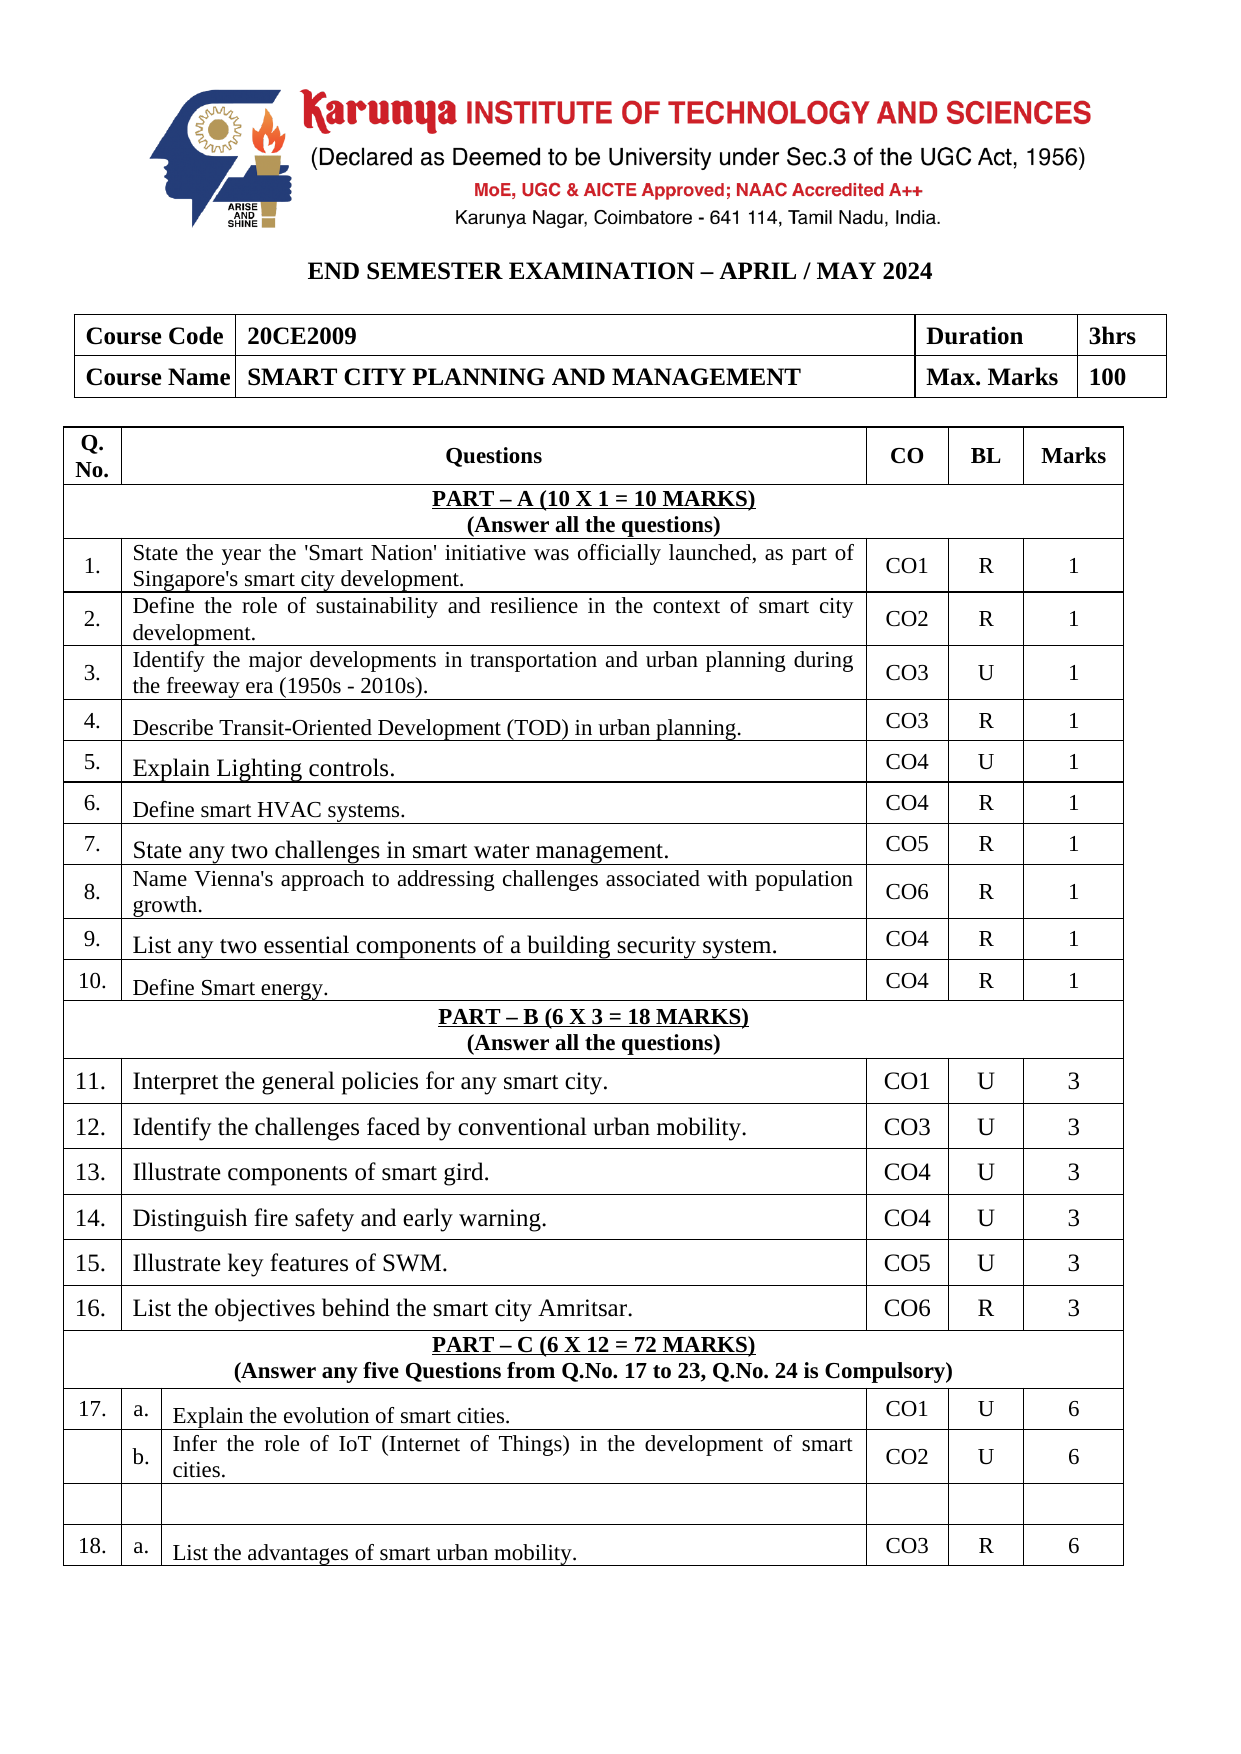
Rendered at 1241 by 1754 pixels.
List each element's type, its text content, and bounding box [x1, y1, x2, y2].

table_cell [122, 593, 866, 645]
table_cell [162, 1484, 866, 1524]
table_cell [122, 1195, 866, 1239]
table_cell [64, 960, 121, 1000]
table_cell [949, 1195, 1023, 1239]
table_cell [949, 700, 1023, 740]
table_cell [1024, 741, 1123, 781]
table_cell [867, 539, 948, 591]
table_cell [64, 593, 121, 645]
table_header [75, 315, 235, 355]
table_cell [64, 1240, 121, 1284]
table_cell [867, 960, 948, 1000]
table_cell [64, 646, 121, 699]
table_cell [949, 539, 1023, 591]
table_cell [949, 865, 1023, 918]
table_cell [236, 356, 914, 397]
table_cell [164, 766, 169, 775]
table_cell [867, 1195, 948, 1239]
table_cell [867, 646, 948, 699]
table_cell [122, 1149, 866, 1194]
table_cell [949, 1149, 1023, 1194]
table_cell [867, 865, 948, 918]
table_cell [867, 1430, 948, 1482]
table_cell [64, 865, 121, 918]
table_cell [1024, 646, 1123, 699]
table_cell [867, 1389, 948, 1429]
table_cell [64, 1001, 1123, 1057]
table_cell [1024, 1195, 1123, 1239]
text END SEMESTER EXAMINATION – APRIL / MAY 2024 [90, 256, 1150, 285]
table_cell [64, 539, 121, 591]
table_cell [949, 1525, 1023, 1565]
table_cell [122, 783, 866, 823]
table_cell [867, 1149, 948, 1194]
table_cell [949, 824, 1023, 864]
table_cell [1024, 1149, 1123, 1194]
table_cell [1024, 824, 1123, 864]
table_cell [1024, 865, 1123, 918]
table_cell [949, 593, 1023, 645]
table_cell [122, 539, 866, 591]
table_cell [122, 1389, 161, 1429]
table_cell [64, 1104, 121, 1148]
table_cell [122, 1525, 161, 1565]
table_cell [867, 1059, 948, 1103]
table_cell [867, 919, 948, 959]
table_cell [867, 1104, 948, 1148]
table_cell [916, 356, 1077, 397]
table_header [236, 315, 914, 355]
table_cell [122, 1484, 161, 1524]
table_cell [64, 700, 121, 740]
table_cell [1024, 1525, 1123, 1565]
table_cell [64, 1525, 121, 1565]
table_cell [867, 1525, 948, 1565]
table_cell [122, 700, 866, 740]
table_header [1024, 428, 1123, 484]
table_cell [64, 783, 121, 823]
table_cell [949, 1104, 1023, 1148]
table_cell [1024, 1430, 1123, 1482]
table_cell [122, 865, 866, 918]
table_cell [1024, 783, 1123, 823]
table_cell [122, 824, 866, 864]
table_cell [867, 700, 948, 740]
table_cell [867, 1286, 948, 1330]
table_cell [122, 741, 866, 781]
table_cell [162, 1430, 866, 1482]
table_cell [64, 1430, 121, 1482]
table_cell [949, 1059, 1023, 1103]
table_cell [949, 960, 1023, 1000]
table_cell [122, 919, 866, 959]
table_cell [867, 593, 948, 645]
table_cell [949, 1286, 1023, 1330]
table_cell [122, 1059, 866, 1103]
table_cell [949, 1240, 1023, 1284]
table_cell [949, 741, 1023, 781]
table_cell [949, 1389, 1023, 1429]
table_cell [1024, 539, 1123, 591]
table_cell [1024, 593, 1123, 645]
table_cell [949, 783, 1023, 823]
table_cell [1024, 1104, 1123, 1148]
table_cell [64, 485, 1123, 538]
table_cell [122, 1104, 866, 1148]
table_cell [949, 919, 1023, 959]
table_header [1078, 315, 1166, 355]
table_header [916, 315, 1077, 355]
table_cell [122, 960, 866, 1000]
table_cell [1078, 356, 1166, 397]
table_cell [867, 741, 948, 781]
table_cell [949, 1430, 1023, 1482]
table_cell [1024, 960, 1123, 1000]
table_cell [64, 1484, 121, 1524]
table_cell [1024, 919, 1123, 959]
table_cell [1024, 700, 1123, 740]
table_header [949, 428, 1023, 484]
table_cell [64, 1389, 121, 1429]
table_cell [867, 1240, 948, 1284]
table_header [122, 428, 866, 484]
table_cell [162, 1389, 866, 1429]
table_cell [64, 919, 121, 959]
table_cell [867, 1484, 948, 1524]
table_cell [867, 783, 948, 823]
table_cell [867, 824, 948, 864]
picture [149, 89, 1091, 228]
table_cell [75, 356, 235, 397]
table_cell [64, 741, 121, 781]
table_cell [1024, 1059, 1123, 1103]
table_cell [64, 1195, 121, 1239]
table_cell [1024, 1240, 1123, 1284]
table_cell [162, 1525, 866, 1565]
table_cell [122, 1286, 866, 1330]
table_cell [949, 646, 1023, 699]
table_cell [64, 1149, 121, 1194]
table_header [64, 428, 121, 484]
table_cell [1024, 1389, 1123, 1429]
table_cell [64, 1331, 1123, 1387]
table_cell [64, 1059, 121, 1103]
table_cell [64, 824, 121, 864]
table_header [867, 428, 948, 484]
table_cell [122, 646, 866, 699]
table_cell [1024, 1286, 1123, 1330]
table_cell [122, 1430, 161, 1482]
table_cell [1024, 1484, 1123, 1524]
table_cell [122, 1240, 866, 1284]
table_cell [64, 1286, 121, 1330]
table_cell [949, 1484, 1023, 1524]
